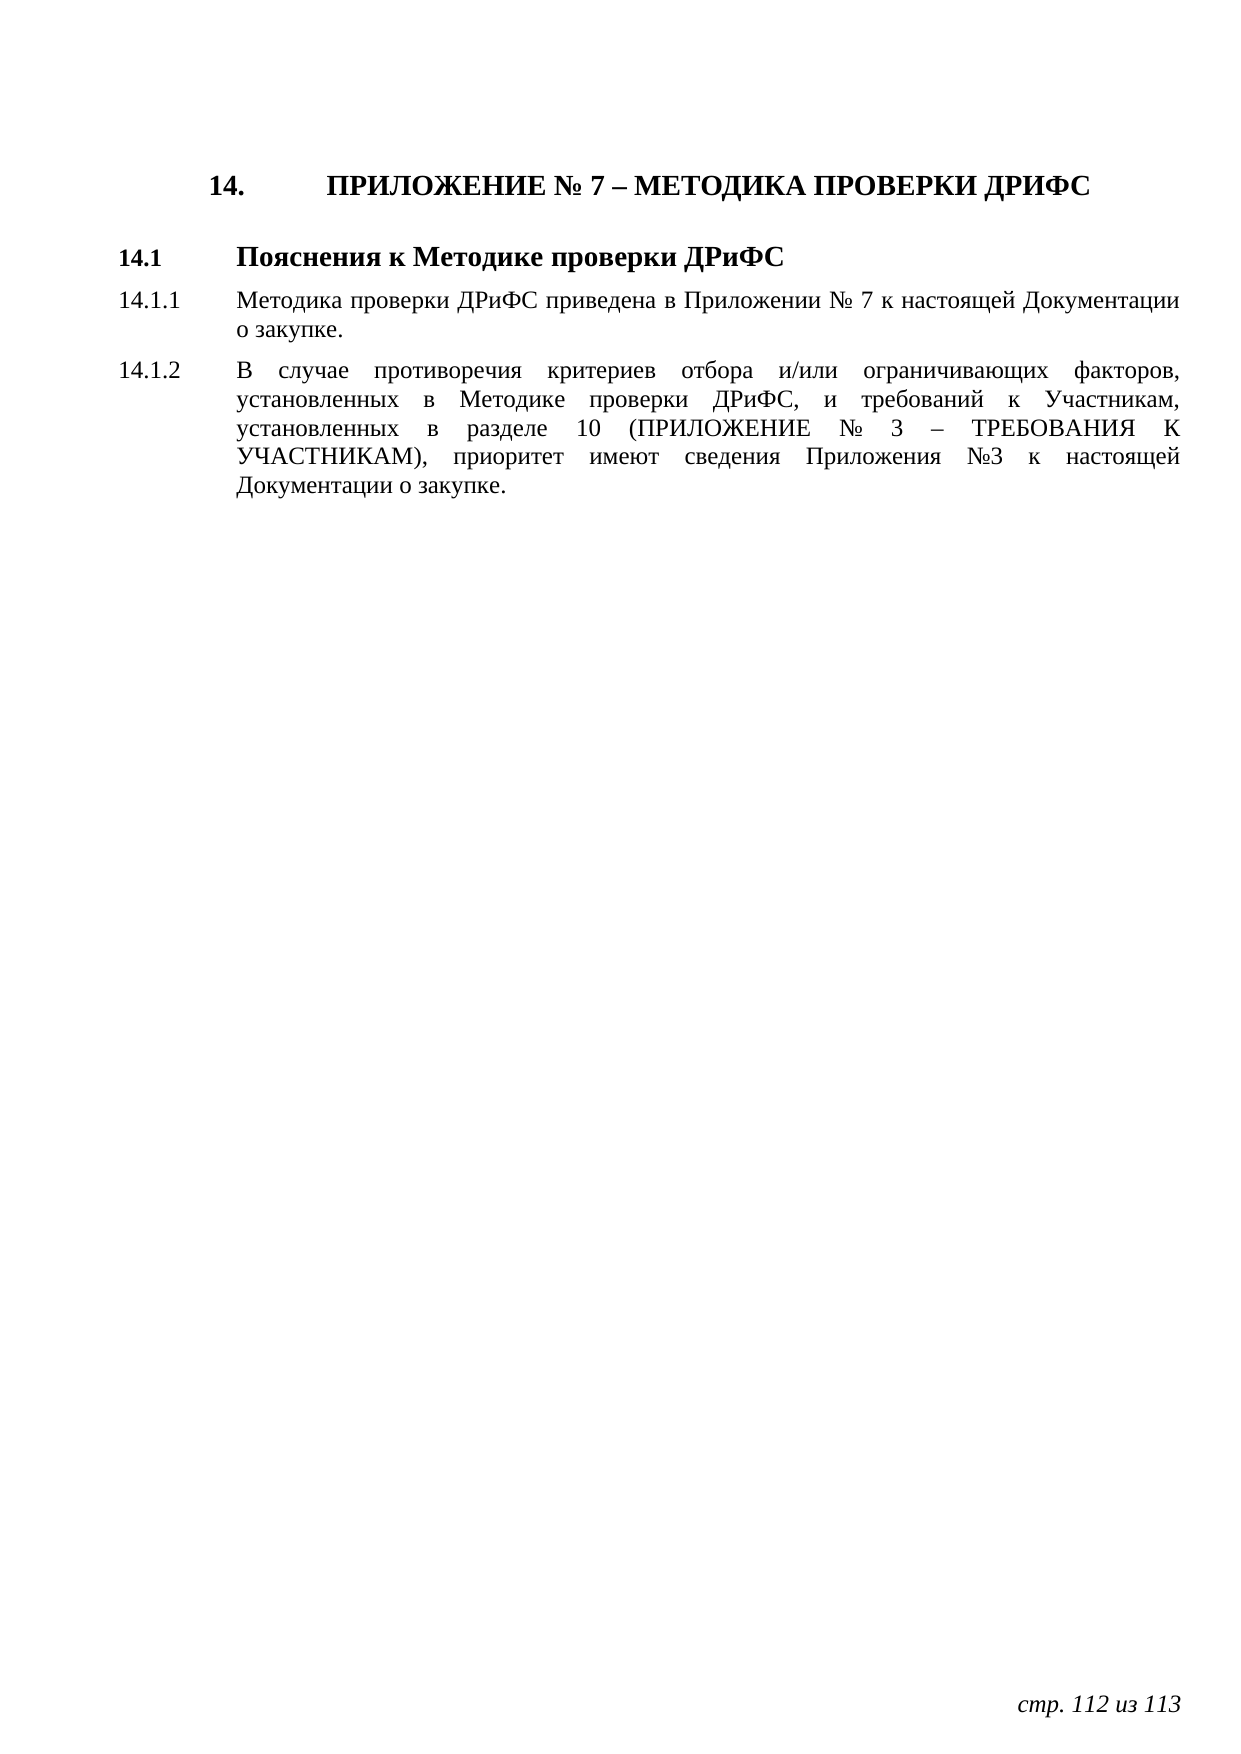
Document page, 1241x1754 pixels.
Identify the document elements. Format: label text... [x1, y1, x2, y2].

subtitle ПРИЛОЖЕНИЕ № 7 – МЕТОДИКА ПРОВЕРКИ ДРИФС [118, 168, 1181, 202]
list Методика проверки ДРиФС приведена в Приложении № 7 к настоящей Документации о закупке. [118, 285, 1181, 343]
list В случае противоречия критериев отбора и/или ограничивающих факторов, установленных в Методике проверки ДРиФС, и требований к Участникам, установленных в разделе 10 (ПРИЛОЖЕНИЕ № 3 – ТРЕБОВАНИЯ К УЧАСТНИКАМ), приоритет имеют сведения Приложения №3 к настоящей Документации о закупке. [118, 355, 1181, 499]
subtitle Пояснения к Методике проверки ДРиФС [118, 239, 1181, 273]
